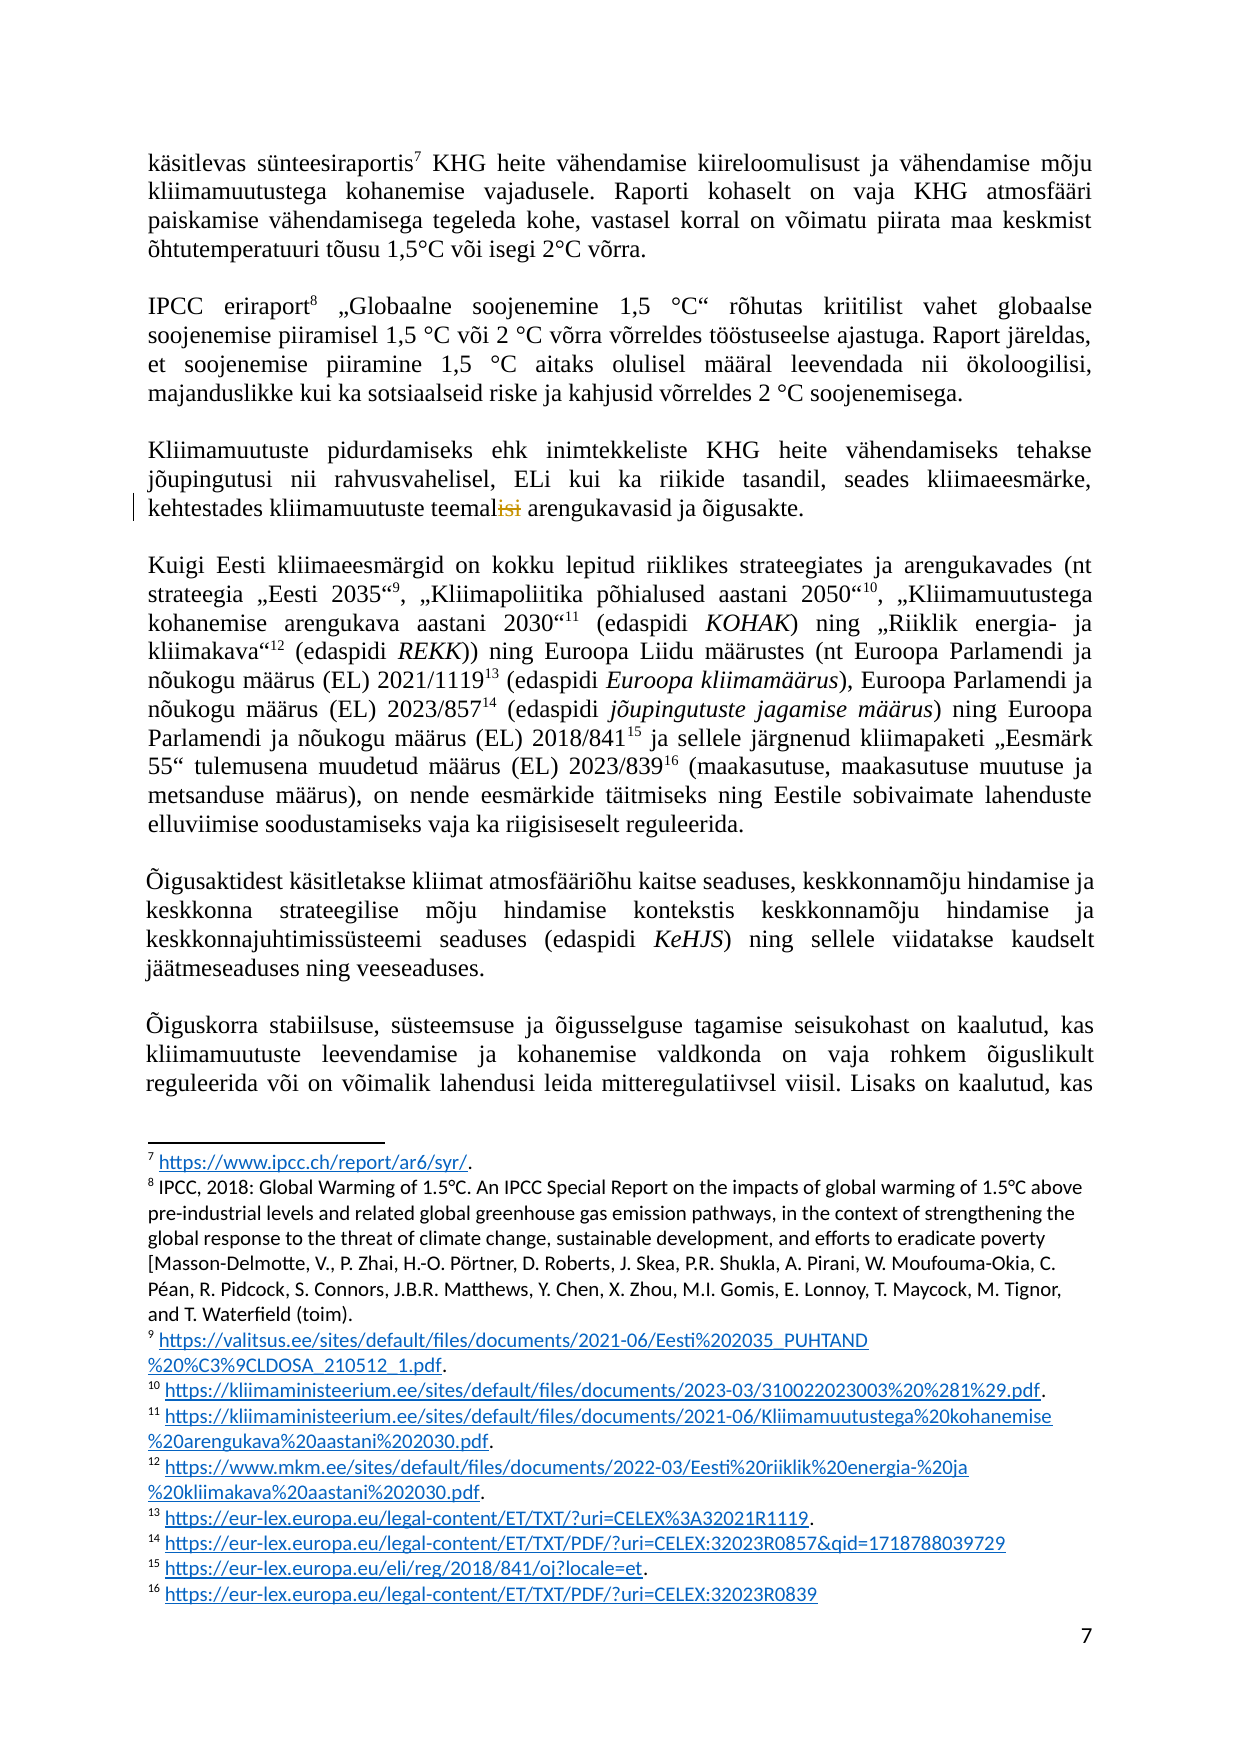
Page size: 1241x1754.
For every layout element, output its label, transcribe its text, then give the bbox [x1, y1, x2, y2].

text Kliimamuutuste pidurdamiseks ehk inimtekkeliste KHG heite vähendamiseks tehakse jõupingutusi nii rahvusvahelisel, ELi kui ka riikide tasandil, seades kliimaeesmärke, kehtestades kliimamuutuste teemal arengukavasid ja õigusakte. [148, 435, 1093, 521]
text Kuigi Eesti kliimaeesmärgid on kokku lepitud riiklikes strateegiates ja arengukavades (nt strateegia „Eesti 2035“, „Kliimapoliitika põhialused aastani 2050“, „Kliimamuutustega kohanemise arengukava aastani 2030“ (edaspidi KOHAK) ning „Riiklik energia- ja kliimakava“ (edaspidi REKK)) ning Euroopa Liidu määrustes (nt Euroopa Parlamendi ja nõukogu määrus (EL) 2021/1119 (edaspidi Euroopa kliimamäärus), Euroopa Parlamendi ja nõukogu määrus (EL) 2023/857 (edaspidi jõupingutuste jagamise määrus) ning Euroopa Parlamendi ja nõukogu määrus (EL) 2018/841 ja sellele järgnenud kliimapaketi „Eesmärk 55“ tulemusena muudetud määrus (EL) 2023/839 (maakasutuse, maakasutuse muutuse ja metsanduse määrus), on nende eesmärkide täitmiseks ning Eestile sobivaimate lahenduste elluviimise soodustamiseks vaja ka riigisiseselt reguleerida. [148, 550, 1093, 838]
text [148, 148, 1093, 263]
text Õiguskorra stabiilsuse, süsteemsuse ja õigusselguse tagamise seisukohast on kaalutud, kas kliimamuutuste leevendamise ja kohanemise valdkonda on vaja rohkem õiguslikult reguleerida või on võimalik lahendusi leida mitteregulatiivsel viisil. Lisaks on kaalutud, kas valdkonda on kõige mõistlikum reguleerida uue tervikliku seadusega või täiendada olemasolevaid õigusakte. [146, 1010, 1095, 1096]
text IPCC eriraport „Globaalne soojenemine 1,5 °C“ rõhutas kriitilist vahet globaalse soojenemise piiramisel 1,5 °C või 2 °C võrra võrreldes tööstuseelse ajastuga. Raport järeldas, et soojenemise piiramine 1,5 °C aitaks olulisel määral leevendada nii ökoloogilisi, majanduslikke kui ka sotsiaalseid riske ja kahjusid võrreldes 2 °C soojenemisega. [148, 291, 1093, 406]
text Õigusaktidest käsitletakse kliimat atmosfääriõhu kaitse seaduses, keskkonnamõju hindamise ja keskkonna strateegilise mõju hindamise kontekstis keskkonnamõju hindamise ja keskkonnajuhtimissüsteemi seaduses (edaspidi KeHJS) ning sellele viidatakse kaudselt jäätmeseaduses ning veeseaduses. [146, 866, 1095, 981]
